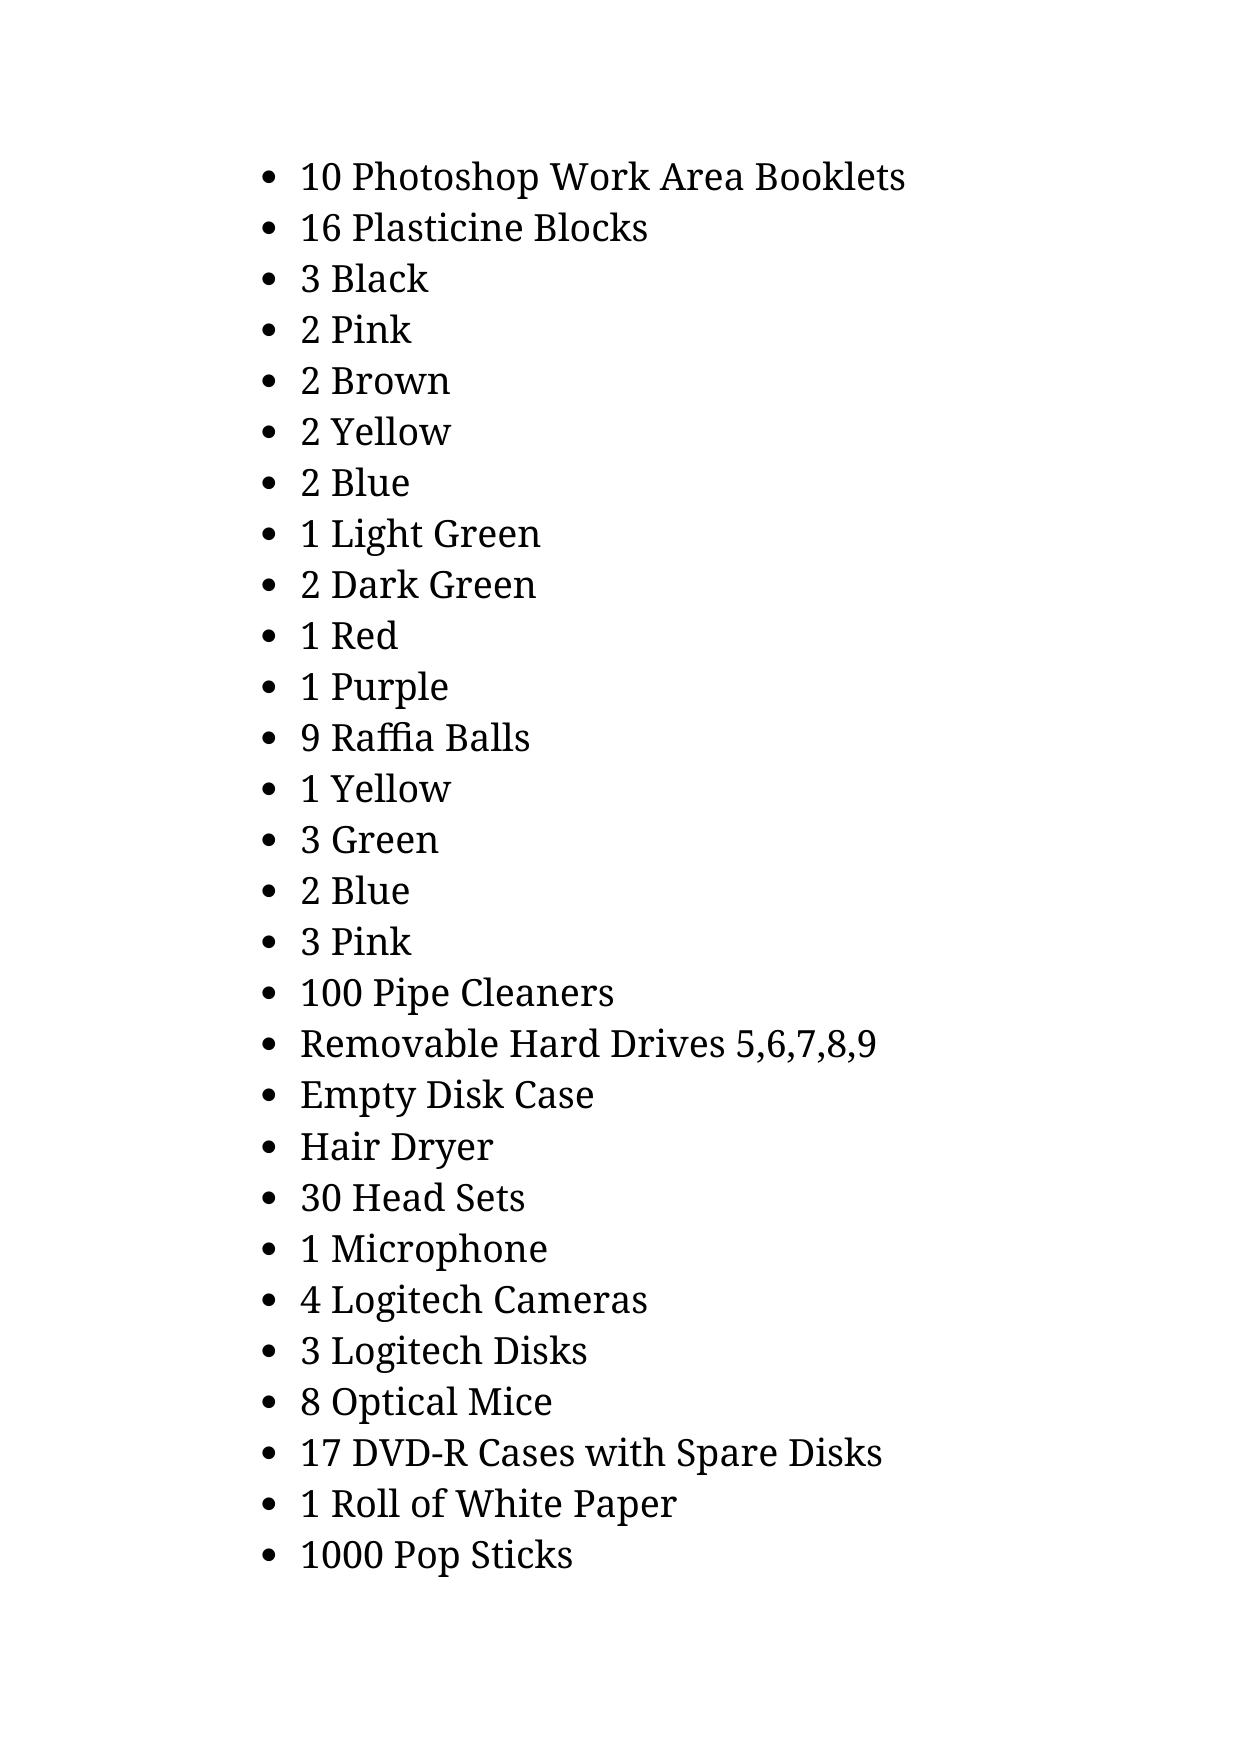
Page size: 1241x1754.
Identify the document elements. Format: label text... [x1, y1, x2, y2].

list 2 Pink [262, 303, 1090, 354]
list 1 Red [262, 609, 1090, 660]
list 2 Blue [262, 864, 1090, 916]
list 2 Brown [262, 354, 1090, 405]
list Empty Disk Case [262, 1069, 1090, 1120]
list 1 Purple [262, 660, 1090, 711]
list 1 Microphone [262, 1222, 1090, 1273]
list 4 Logitech Cameras [262, 1273, 1090, 1324]
list 3 Pink [262, 916, 1090, 967]
list 8 Optical Mice [262, 1375, 1090, 1426]
list 3 Green [262, 813, 1090, 864]
list 2 Yellow [262, 405, 1090, 456]
list 1000 Pop Sticks [262, 1528, 1090, 1579]
list 100 Pipe Cleaners [262, 967, 1090, 1018]
list 1 Roll of White Paper [262, 1477, 1090, 1528]
list 16 Plasticine Blocks [262, 201, 1090, 252]
list Removable Hard Drives 5,6,7,8,9 [262, 1018, 1090, 1069]
list 17 DVD-R Cases with Spare Disks [262, 1426, 1090, 1477]
list 1 Light Green [262, 507, 1090, 558]
list Hair Dryer [262, 1120, 1090, 1171]
list 3 Logitech Disks [262, 1324, 1090, 1375]
list 2 Dark Green [262, 558, 1090, 609]
list 30 Head Sets [262, 1171, 1090, 1222]
list 9 Raffia Balls [262, 711, 1090, 762]
list 1 Yellow [262, 762, 1090, 813]
list 2 Blue [262, 456, 1090, 507]
list 3 Black [262, 252, 1090, 303]
list 10 Photoshop Work Area Booklets [262, 150, 1090, 201]
